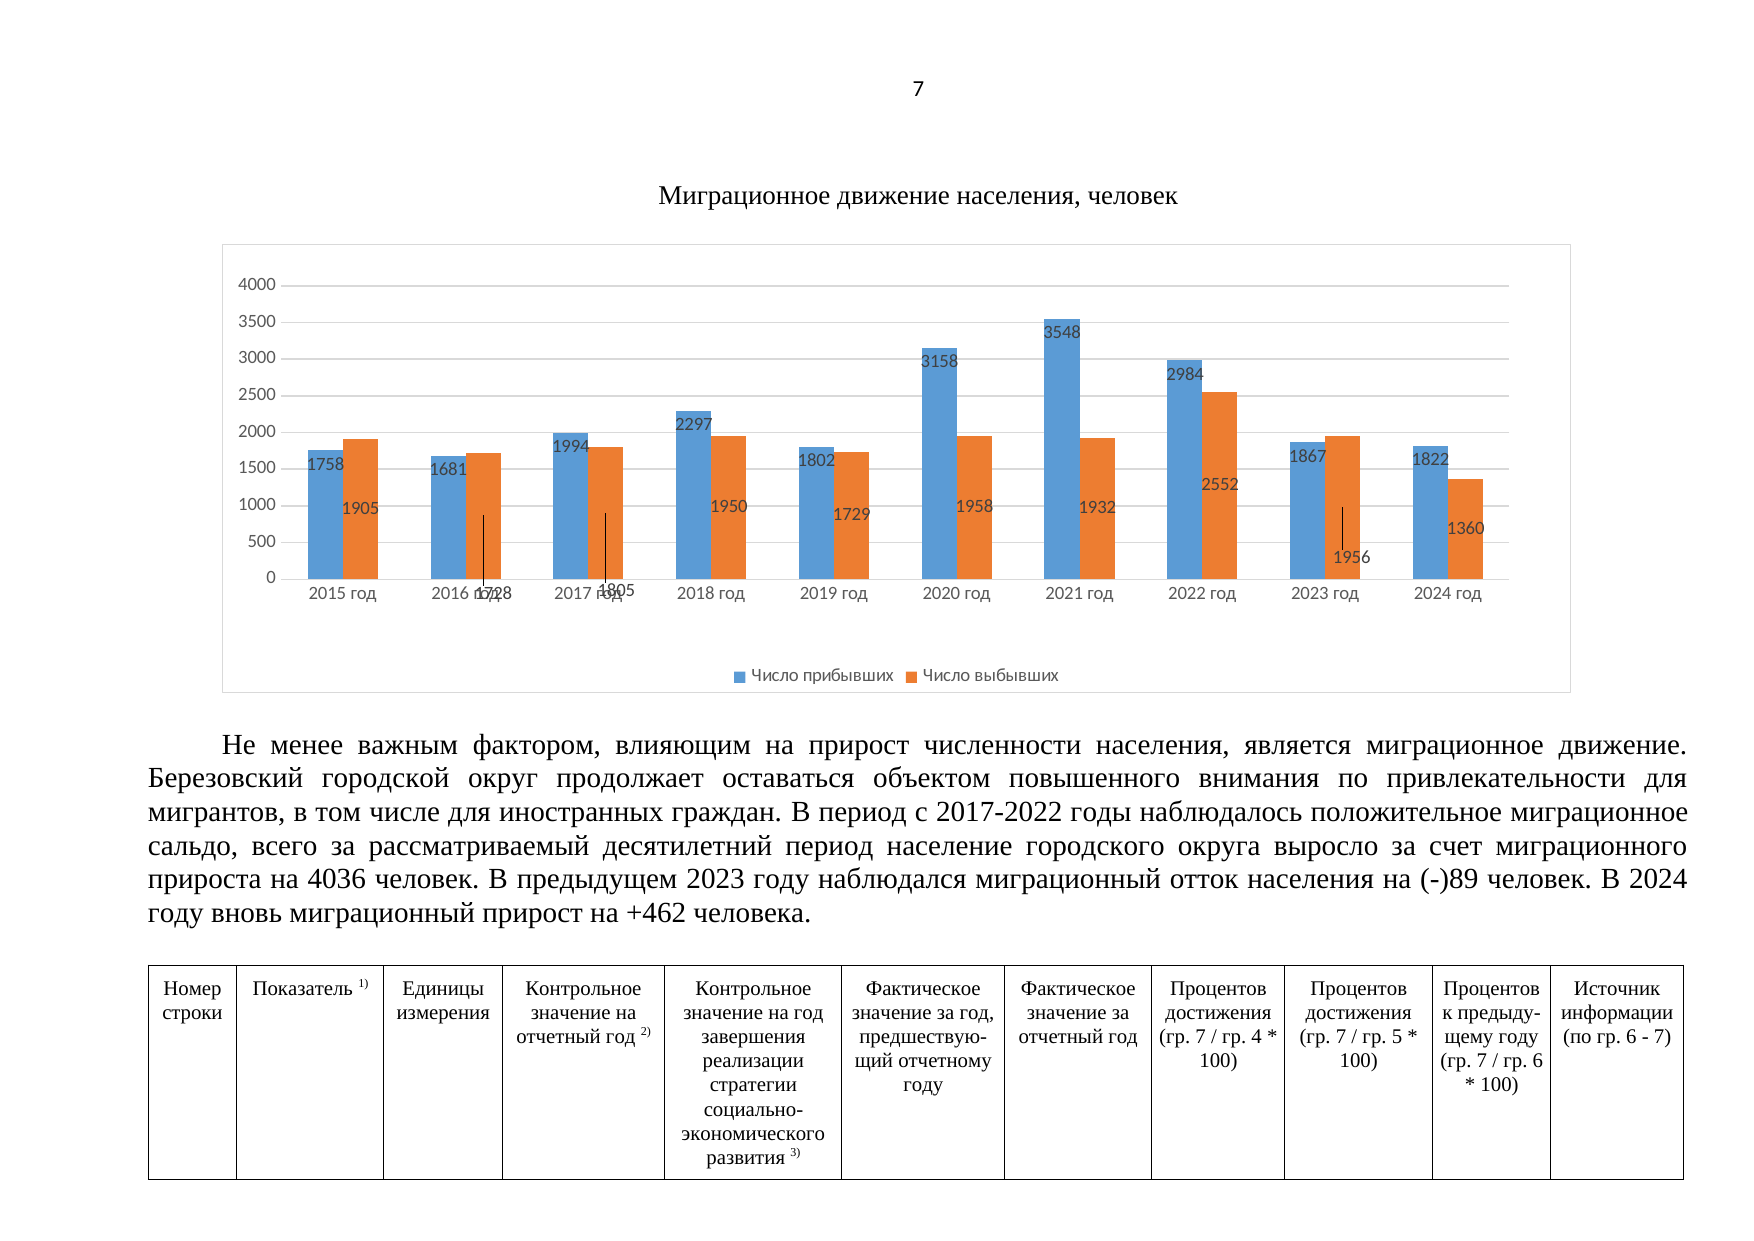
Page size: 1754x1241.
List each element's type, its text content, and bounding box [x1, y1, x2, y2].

text Не менее важным фактором, влияющим на прирост численности населения, является миграционное движение. Березовский городской округ продолжает оставаться объектом повышенного внимания по привлекательности для мигрантов, в том числе для иностранных граждан. В период с 2017-2022 годы наблюдалось положительное миграционное сальдо, всего за рассматриваемый десятилетний период население городского округа выросло за счет миграционного прироста на 4036 человек. В предыдущем 2023 году наблюдался миграционный отток населения на (-)89 человек. В 2024 году вновь миграционный прирост на +462 человека. [148, 727, 1689, 928]
table_header Контрольное значение на год завершения реализации стратегии социально-экономического развития 3) [665, 966, 841, 1179]
text Миграционное движение населения, человек [148, 179, 1689, 210]
table_header Единицы измерения [384, 966, 502, 1179]
table_header Фактическое значение за отчетный год [1005, 966, 1151, 1179]
table_header Фактическое значение за год, предшествую-щий отчетному году [842, 966, 1004, 1179]
table_header Показатель 1) [237, 966, 383, 1179]
table_header Номер строки [149, 966, 236, 1179]
table_header Процентов достижения (гр. 7 / гр. 4 * 100) [1152, 966, 1284, 1179]
table_header Контрольное значение на отчетный год 2) [503, 966, 664, 1179]
table_header Процентов к предыду-щему году (гр. 7 / гр. 6 * 100) [1433, 966, 1550, 1179]
table_header Процентов достижения (гр. 7 / гр. 5 * 100) [1285, 966, 1432, 1179]
table_header Источник информации (по гр. 6 - 7) [1551, 966, 1683, 1179]
